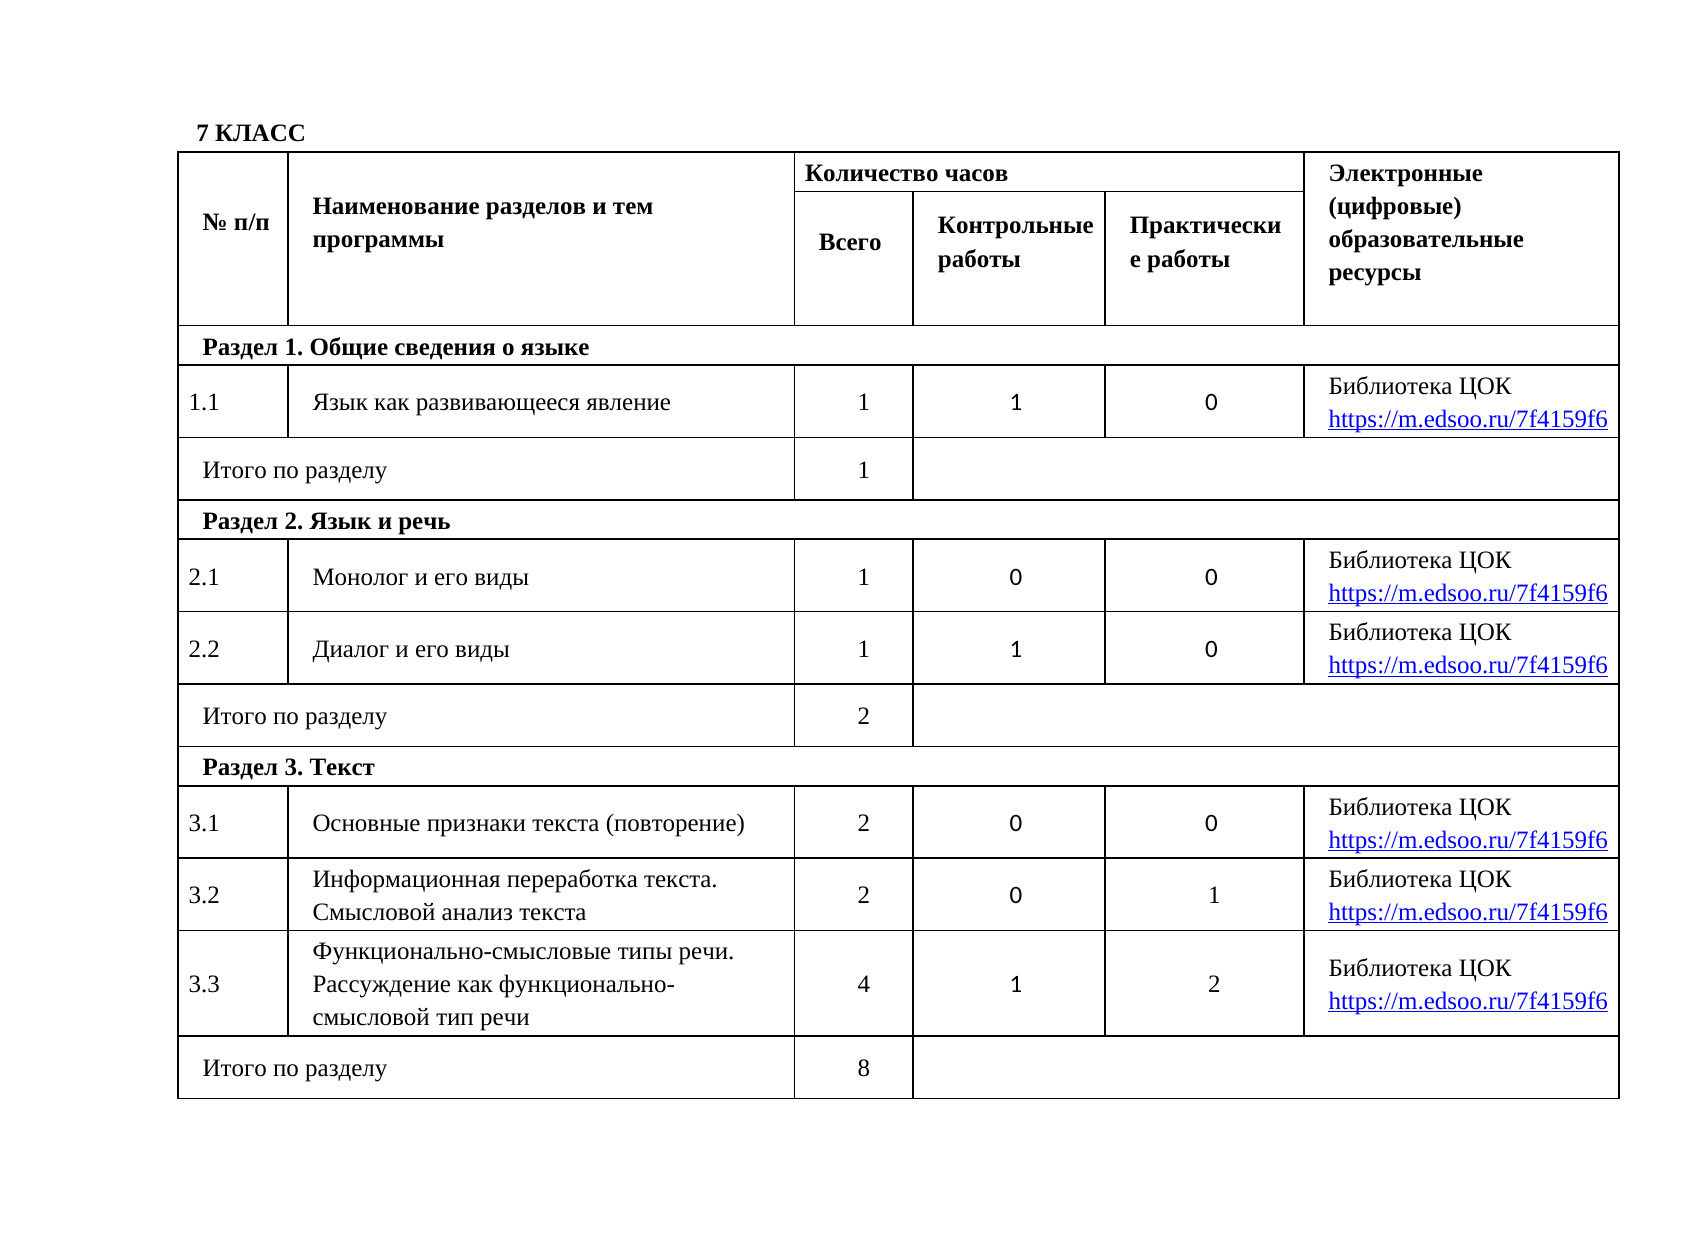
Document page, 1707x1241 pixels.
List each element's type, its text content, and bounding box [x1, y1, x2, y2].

table_cell 2.1 [179, 540, 287, 611]
table_cell Практические работы [1106, 192, 1303, 325]
table_cell [914, 685, 1618, 746]
table_header Количество часов [795, 153, 1303, 191]
table_cell 2 [795, 685, 912, 746]
table_cell 1 [795, 438, 912, 499]
table_cell Раздел 2. Язык и речь [179, 501, 1618, 538]
table_cell 1 [914, 612, 1104, 683]
table_cell [914, 1037, 1618, 1097]
table_cell 1 [795, 540, 912, 611]
table_cell Контрольные работы [914, 192, 1104, 325]
table_cell 3.2 [179, 859, 287, 930]
table_cell Библиотека ЦОК https://m.edsoo.ru/7f4159f6 [1305, 612, 1618, 683]
table_cell 0 [914, 787, 1104, 857]
table_cell Основные признаки текста (повторение) [289, 787, 794, 857]
table_header Электронные (цифровые) образовательные ресурсы [1305, 153, 1618, 325]
table_cell 0 [1106, 787, 1303, 857]
table_cell 1 [795, 612, 912, 683]
table_cell 8 [795, 1037, 912, 1097]
table_cell 0 [1106, 612, 1303, 683]
table_cell 3.3 [179, 931, 287, 1035]
table_cell Раздел 1. Общие сведения о языке [179, 326, 1618, 364]
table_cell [1305, 931, 1618, 1035]
table_cell Библиотека ЦОК https://m.edsoo.ru/7f4159f6 [1305, 540, 1618, 611]
table_cell Итого по разделу [179, 685, 794, 746]
table_cell Библиотека ЦОК https://m.edsoo.ru/7f4159f6 [1305, 787, 1618, 857]
table_cell 4 [795, 931, 912, 1035]
table_cell 1 [1106, 859, 1303, 930]
table_cell 2.2 [179, 612, 287, 683]
table_cell 1 [914, 366, 1104, 437]
table_cell Диалог и его виды [289, 612, 794, 683]
table_cell Раздел 3. Текст [179, 747, 1618, 785]
table_cell Итого по разделу [179, 438, 794, 499]
table_cell Монолог и его виды [289, 540, 794, 611]
table_cell Библиотека ЦОК https://m.edsoo.ru/7f4159f6 [1305, 366, 1618, 437]
table_cell 2 [1106, 931, 1303, 1035]
table_cell Функционально-смысловые типы речи. Рассуждение как функционально-смысловой тип речи [289, 931, 794, 1035]
table_cell 2 [795, 859, 912, 930]
table_cell Язык как развивающееся явление [289, 366, 794, 437]
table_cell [1305, 859, 1618, 930]
table_cell 2 [795, 787, 912, 857]
table_cell 3.1 [179, 787, 287, 857]
table_header № п/п [179, 153, 287, 325]
table_cell 1 [914, 931, 1104, 1035]
table_cell 0 [1106, 366, 1303, 437]
table_cell Всего [795, 192, 912, 325]
table_cell 0 [914, 540, 1104, 611]
table_cell 0 [914, 859, 1104, 930]
table_cell 1 [795, 366, 912, 437]
table_header Наименование разделов и тем программы [289, 153, 794, 325]
table_cell 1.1 [179, 366, 287, 437]
table_cell 0 [1106, 540, 1303, 611]
table_cell Итого по разделу [179, 1037, 794, 1097]
table_cell Информационная переработка текста. Смысловой анализ текста [289, 859, 794, 930]
text 7 КЛАСС [190, 118, 1618, 147]
table_cell [914, 438, 1618, 499]
